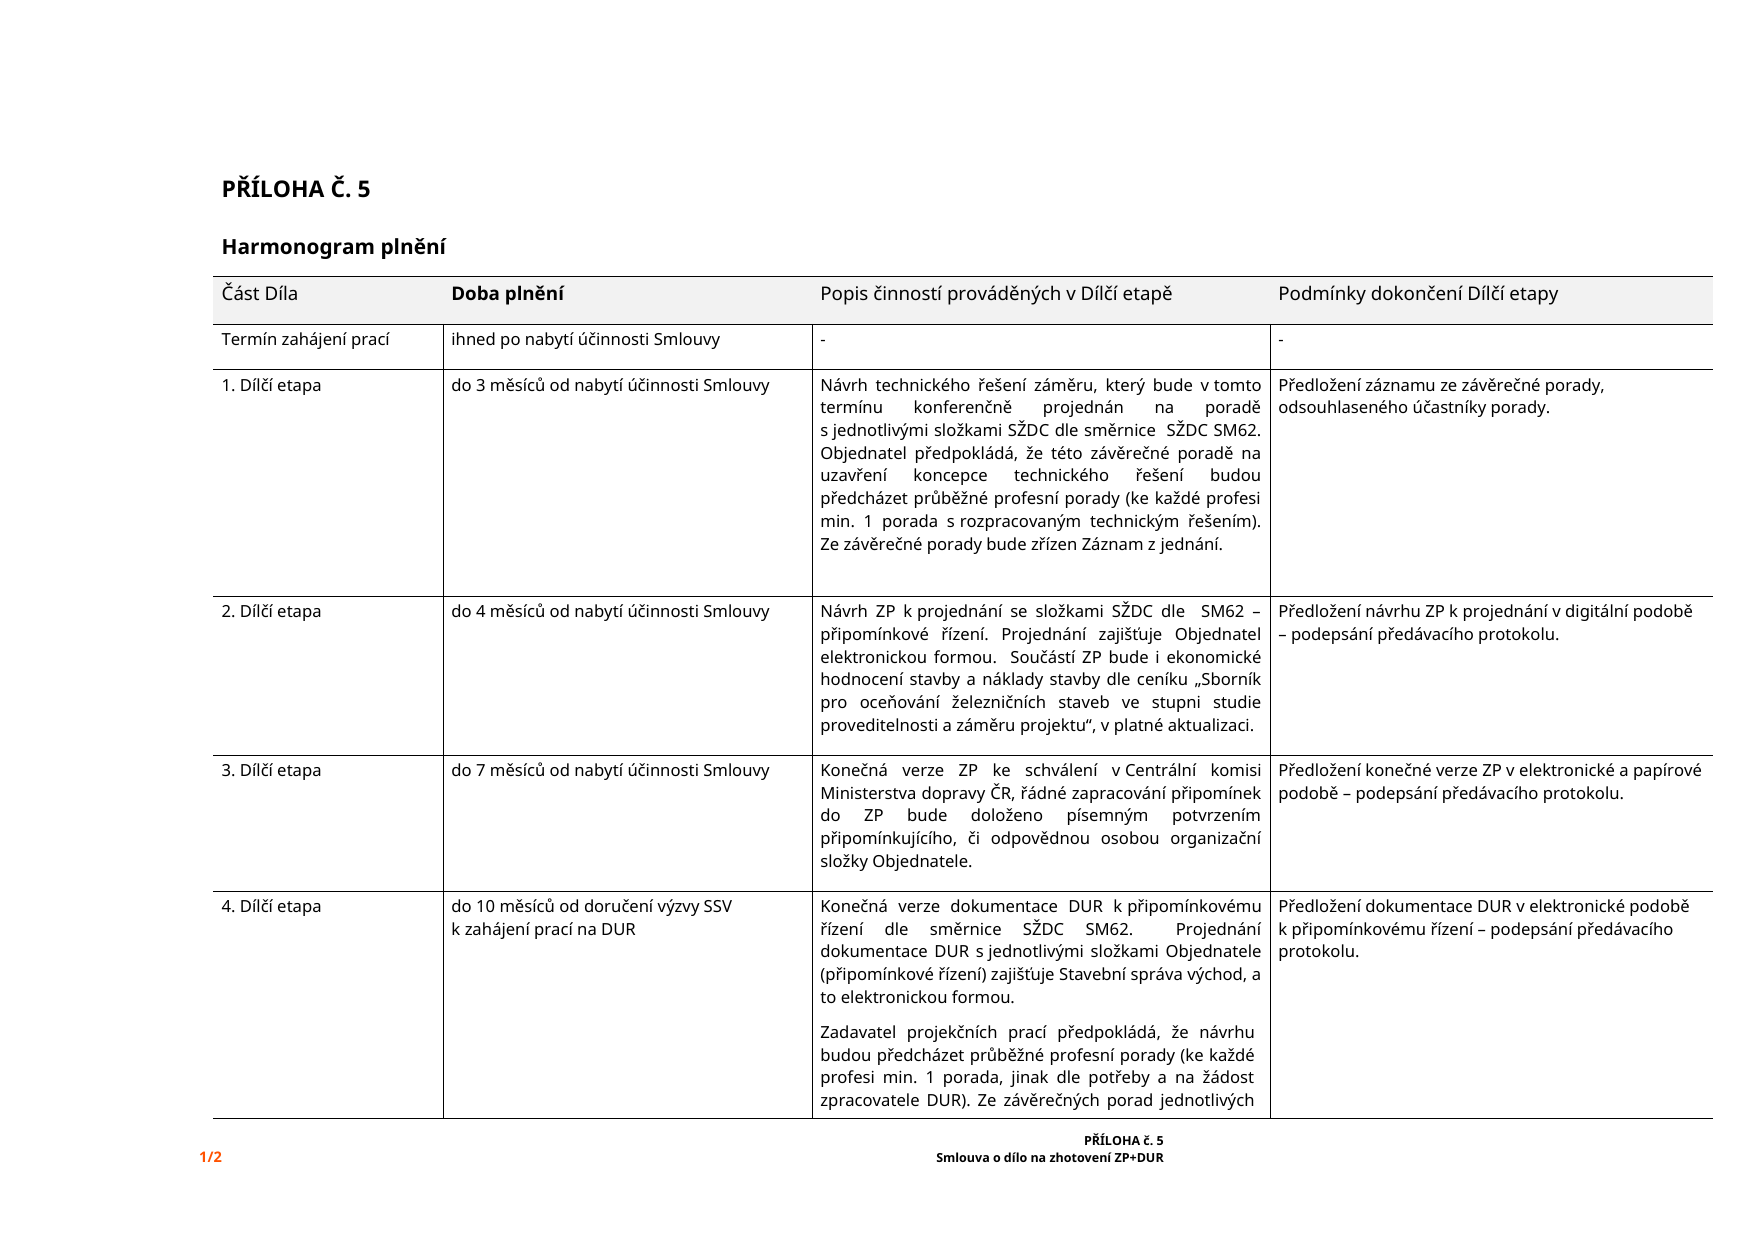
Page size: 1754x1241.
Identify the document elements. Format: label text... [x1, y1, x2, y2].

table_header Doba plnění [443, 277, 812, 324]
table_cell do 7 měsíců od nabytí účinnosti Smlouvy [444, 756, 812, 891]
table_cell do 10 měsíců od doručení výzvy SSV k zahájení prací na DUR [444, 892, 812, 1117]
table_cell Předložení dokumentace DUR v elektronické podobě k připomínkovému řízení – podepsání předávacího protokolu. [1271, 892, 1713, 1117]
table_cell Předložení návrhu ZP k projednání v digitální podobě – podepsání předávacího protokolu. [1271, 597, 1713, 754]
table_cell - [813, 325, 1270, 369]
table_cell 3. Dílčí etapa [213, 756, 443, 891]
table_cell Návrh ZP k projednání se složkami SŽDC dle SM62 – připomínkové řízení. Projednání zajišťuje Objednatel elektronickou formou. Součástí ZP bude i ekonomické hodnocení stavby a náklady stavby dle ceníku „Sborník pro oceňování železničních staveb ve stupni studie proveditelnosti a záměru projektu“, v platné aktualizaci. [813, 597, 1270, 754]
table_header Popis činností prováděných v Dílčí etapě [812, 277, 1270, 324]
table_cell do 4 měsíců od nabytí účinnosti Smlouvy [444, 597, 812, 754]
table_cell Konečná verze ZP ke schválení v Centrální komisi Ministerstva dopravy ČR, řádné zapracování připomínek do ZP bude doloženo písemným potvrzením připomínkujícího, či odpovědnou osobou organizační složky Objednatele. [813, 756, 1270, 891]
table_header Podmínky dokončení Dílčí etapy [1270, 277, 1713, 324]
table_cell do 3 měsíců od nabytí účinnosti Smlouvy [444, 370, 812, 596]
table_cell Návrh technického řešení záměru, který bude v tomto termínu konferenčně projednán na poradě s jednotlivými složkami SŽDC dle směrnice SŽDC SM62. Objednatel předpokládá, že této závěrečné poradě na uzavření koncepce technického řešení budou předcházet průběžné profesní porady (ke každé profesi min. 1 porada s rozpracovaným technickým řešením). Ze závěrečné porady bude zřízen Záznam z jednání. [813, 370, 1270, 596]
table_cell ihned po nabytí účinnosti Smlouvy [444, 325, 812, 369]
text Příloha č. 5 [221, 173, 1645, 204]
table_cell Předložení konečné verze ZP v elektronické a papírové podobě – podepsání předávacího protokolu. [1271, 756, 1713, 891]
table_cell - [1271, 325, 1713, 369]
table_cell 1. Dílčí etapa [213, 370, 443, 596]
table_header Část Díla [213, 277, 443, 324]
table_cell 4. Dílčí etapa [213, 892, 443, 1117]
text Harmonogram plnění [221, 232, 1645, 261]
table_cell Předložení záznamu ze závěrečné porady, odsouhlaseného účastníky porady. [1271, 370, 1713, 596]
table_cell 2. Dílčí etapa [213, 597, 443, 754]
table_cell Termín zahájení prací [213, 325, 443, 369]
